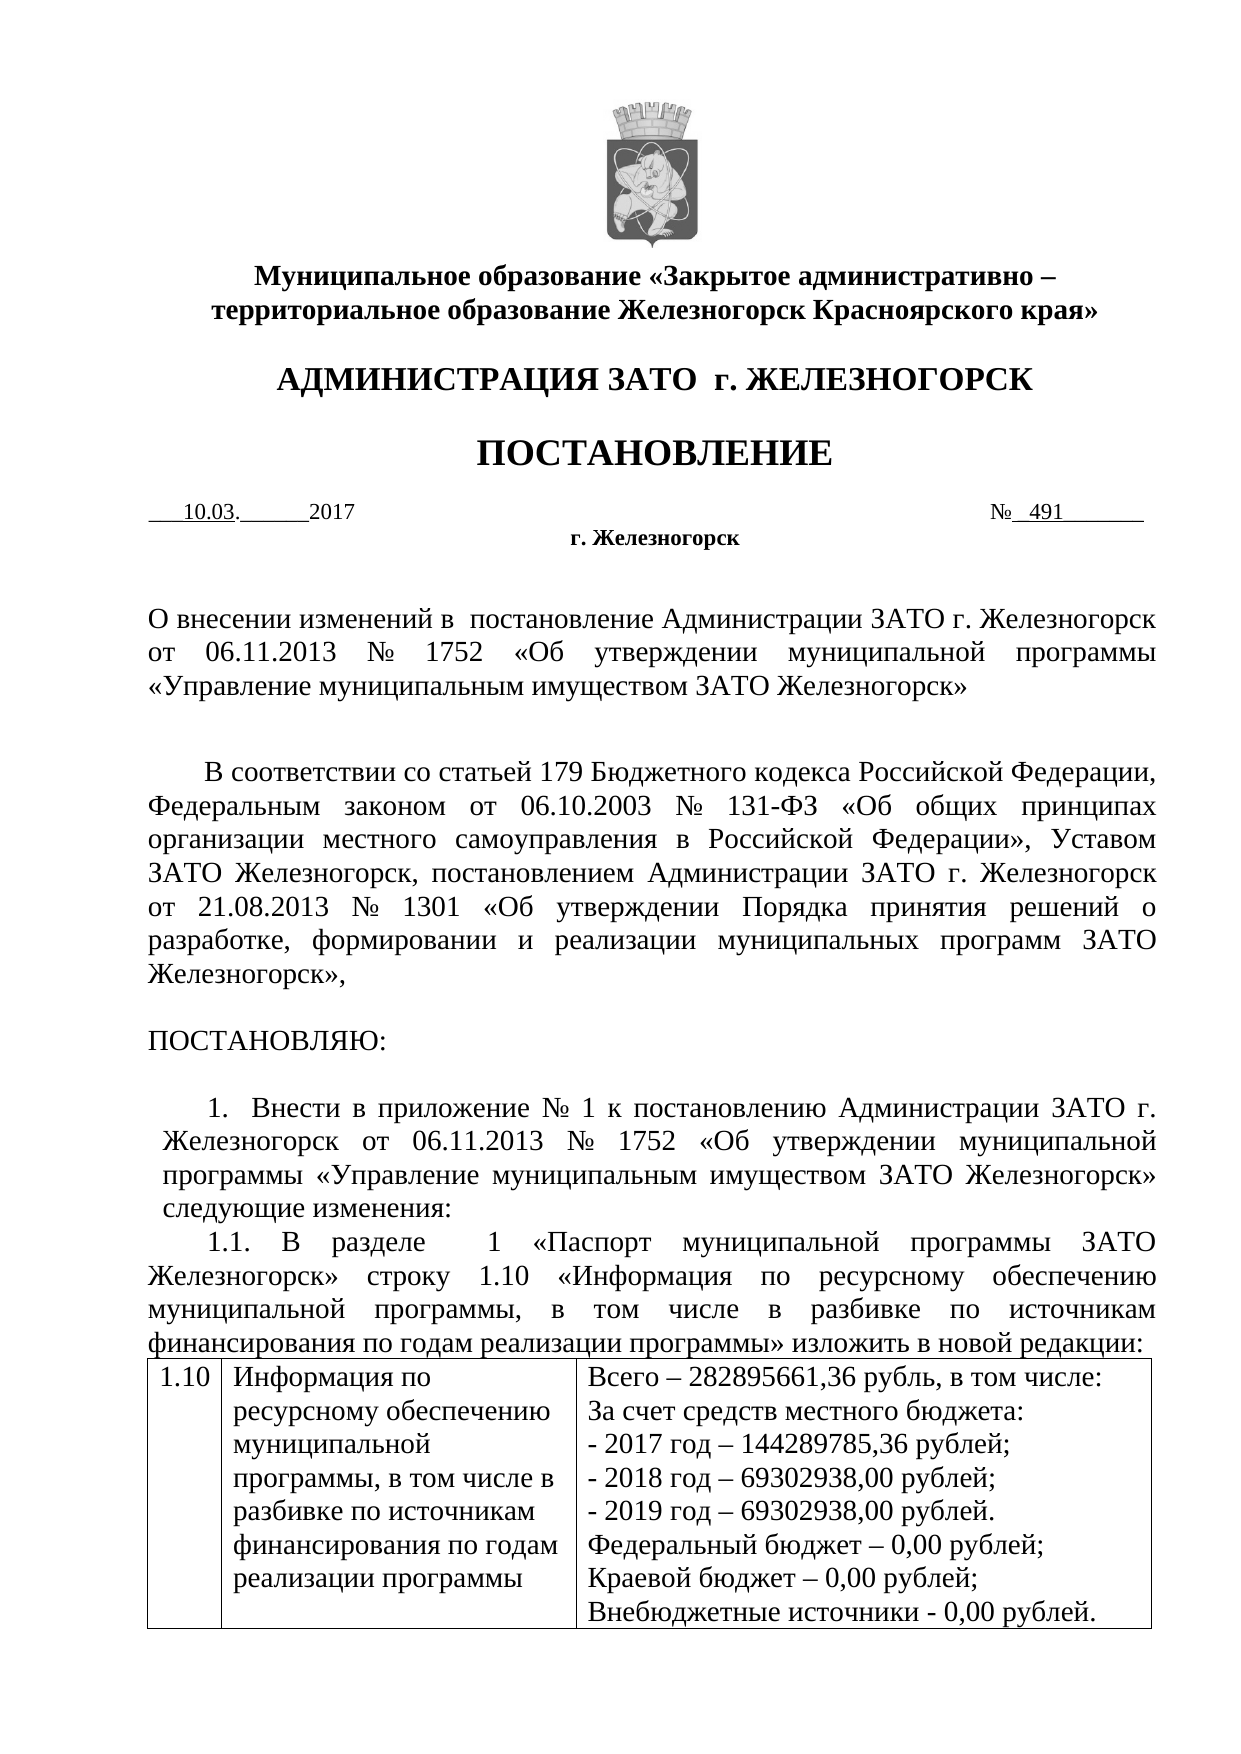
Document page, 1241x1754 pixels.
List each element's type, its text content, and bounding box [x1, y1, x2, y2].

text ___10.03.______2017 № _491_______ [148, 498, 1161, 524]
table_header 1.10 [148, 1359, 221, 1628]
text АДМИНИСТРАЦИЯ ЗАТО г. ЖЕЛЕЗНОГОРСК [148, 359, 1161, 397]
text Муниципальное образование «Закрытое административно – территориальное образование Железногорск Красноярского края» [148, 258, 1161, 325]
text В соответствии со статьей 179 Бюджетного кодекса Российской Федерации, Федеральным законом от 06.10.2003 № 131-ФЗ «Об общих принципах организации местного самоуправления в Российской Федерации», Уставом ЗАТО Железногорск, постановлением Администрации ЗАТО г. Железногорск от 21.08.2013 № 1301 «Об утверждении Порядка принятия решений о разработке, формировании и реализации муниципальных программ ЗАТО Железногорск», [148, 754, 1157, 989]
title 1.1. В разделе 1 «Паспорт муниципальной программы ЗАТО Железногорск» строку 1.10 «Информация по ресурсному обеспечению муниципальной программы, в том числе в разбивке по источникам финансирования по годам реализации программы» изложить в новой редакции: [148, 1224, 1157, 1358]
title О внесении изменений в постановление Администрации ЗАТО г. Железногорск от 06.11.2013 № 1752 «Об утверждении муниципальной программы «Управление муниципальным имуществом ЗАТО Железногорск» [148, 601, 1157, 702]
title Внести в приложение № 1 к постановлению Администрации ЗАТО г. Железногорск от 06.11.2013 № 1752 «Об утверждении муниципальной программы «Управление муниципальным имуществом ЗАТО Железногорск» следующие изменения: [162, 1090, 1157, 1224]
text г. Железногорск [148, 524, 1161, 551]
text ПОСТАНОВЛЯЮ: [148, 1023, 1157, 1056]
table_header Всего – 282895661,36 рубль, в том числе: За счет средств местного бюджета: - 2017 год – 144289785,36 рублей; - 2018 год – 69302938,00 рублей; - 2019 год – 69302938,00 рублей. Федеральный бюджет – 0,00 рублей; Краевой бюджет – 0,00 рублей; Внебюджетные источники - 0,00 рублей. [577, 1359, 1151, 1628]
text ПОСТАНОВЛЕНИЕ [148, 431, 1161, 474]
table_header Информация по ресурсному обеспечению муниципальной программы, в том числе в разбивке по источникам финансирования по годам реализации программы [222, 1359, 576, 1628]
